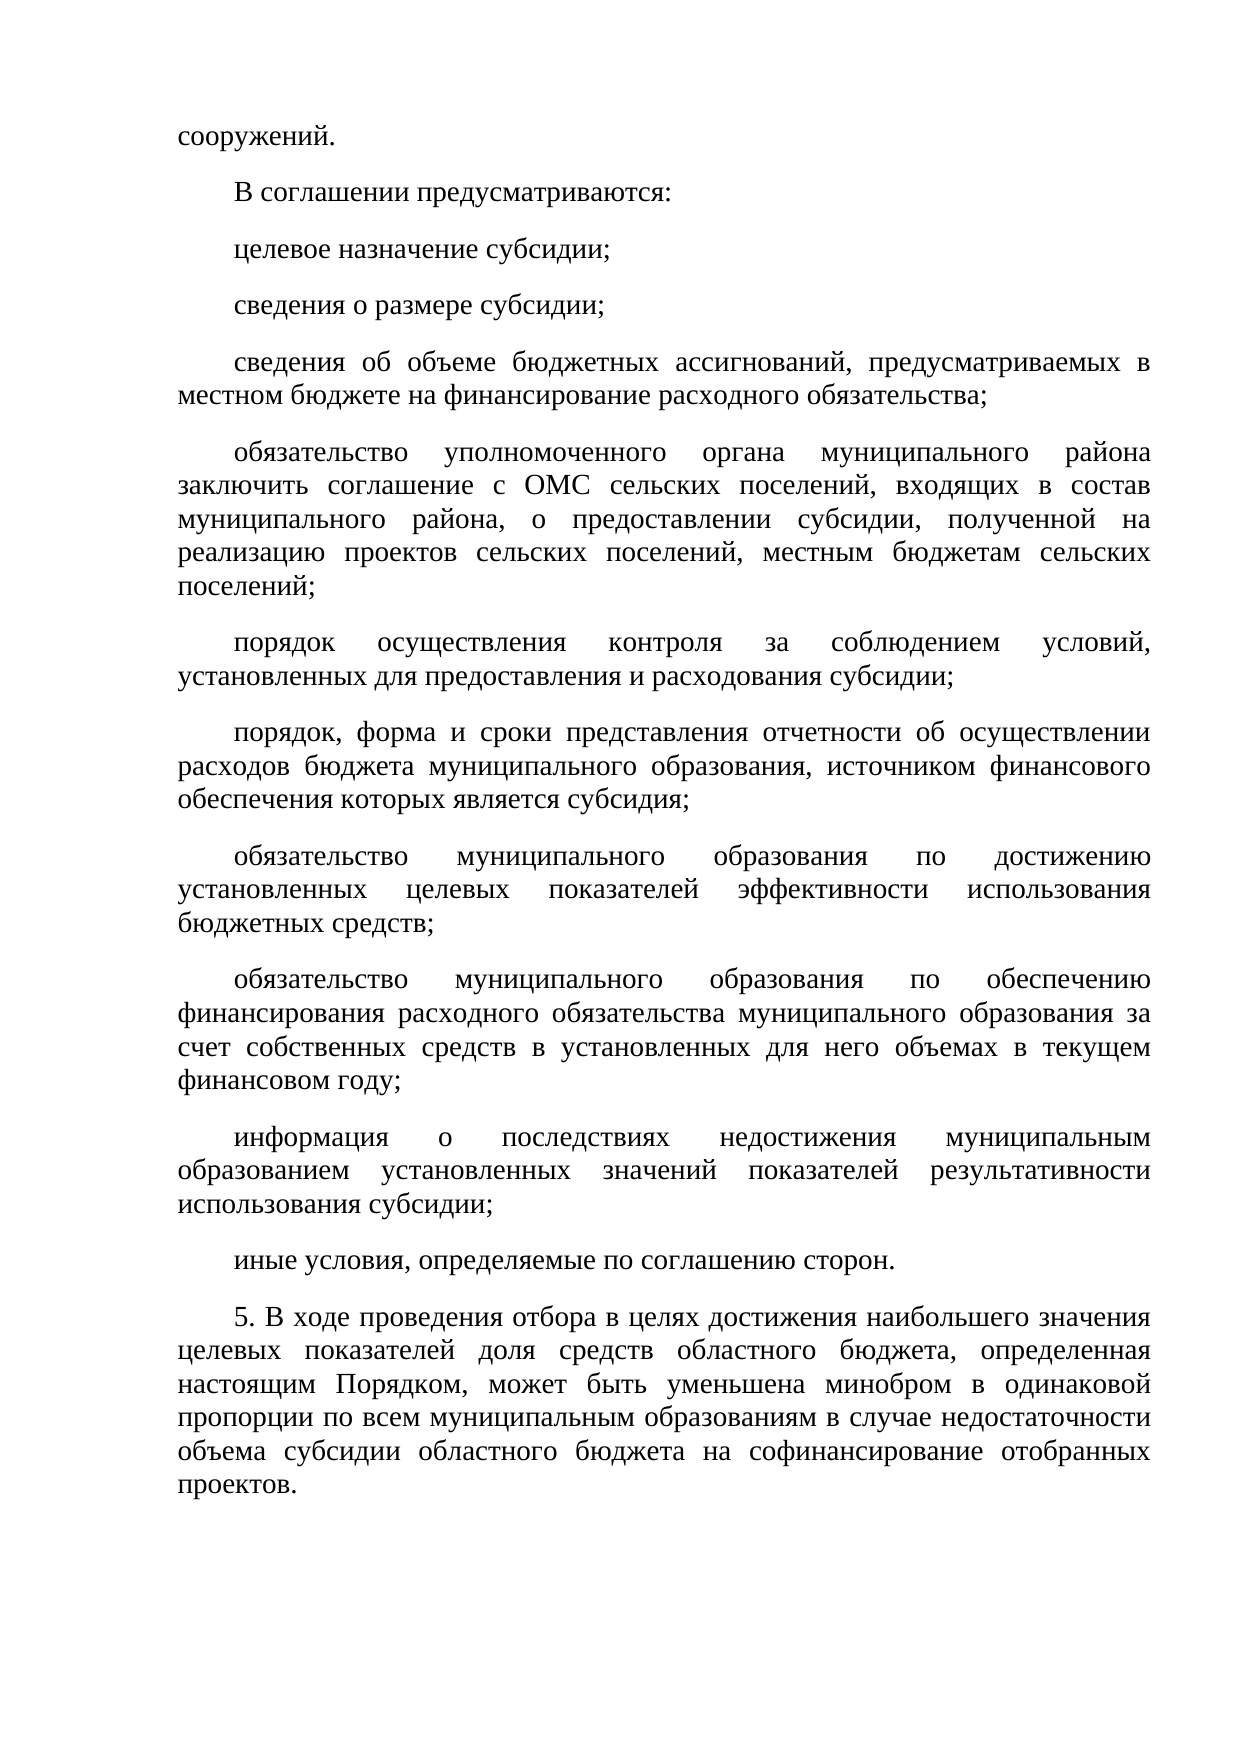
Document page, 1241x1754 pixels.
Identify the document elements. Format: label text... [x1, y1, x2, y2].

text 5. В ходе проведения отбора в целях достижения наибольшего значения целевых показателей доля средств областного бюджета, определенная настоящим Порядком, может быть уменьшена минобром в одинаковой пропорции по всем муниципальным образованиям в случае недостаточности объема субсидии областного бюджета на софинансирование отобранных проектов. [177, 1299, 1152, 1500]
text сведения об объеме бюджетных ассигнований, предусматриваемых в местном бюджете на финансирование расходного обязательства; [177, 344, 1152, 411]
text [177, 118, 1152, 152]
text порядок, форма и сроки представления отчетности об осуществлении расходов бюджета муниципального образования, источником финансового обеспечения которых является субсидия; [177, 714, 1152, 815]
text обязательство муниципального образования по обеспечению финансирования расходного обязательства муниципального образования за счет собственных средств в установленных для него объемах в текущем финансовом году; [177, 962, 1152, 1096]
text информация о последствиях недостижения муниципальным образованием установленных значений показателей результативности использования субсидии; [177, 1119, 1152, 1219]
text обязательство муниципального образования по достижению установленных целевых показателей эффективности использования бюджетных средств; [177, 838, 1152, 939]
text сведения о размере субсидии; [177, 287, 1152, 321]
text иные условия, определяемые по соглашению сторон. [177, 1242, 1152, 1276]
text порядок осуществления контроля за соблюдением условий, установленных для предоставления и расходования субсидии; [177, 624, 1152, 692]
text целевое назначение субсидии; [177, 231, 1152, 264]
text обязательство уполномоченного органа муниципального района заключить соглашение с ОМС сельских поселений, входящих в состав муниципального района, о предоставлении субсидии, полученной на реализацию проектов сельских поселений, местным бюджетам сельских поселений; [177, 434, 1152, 602]
text В соглашении предусматриваются: [177, 174, 1152, 208]
